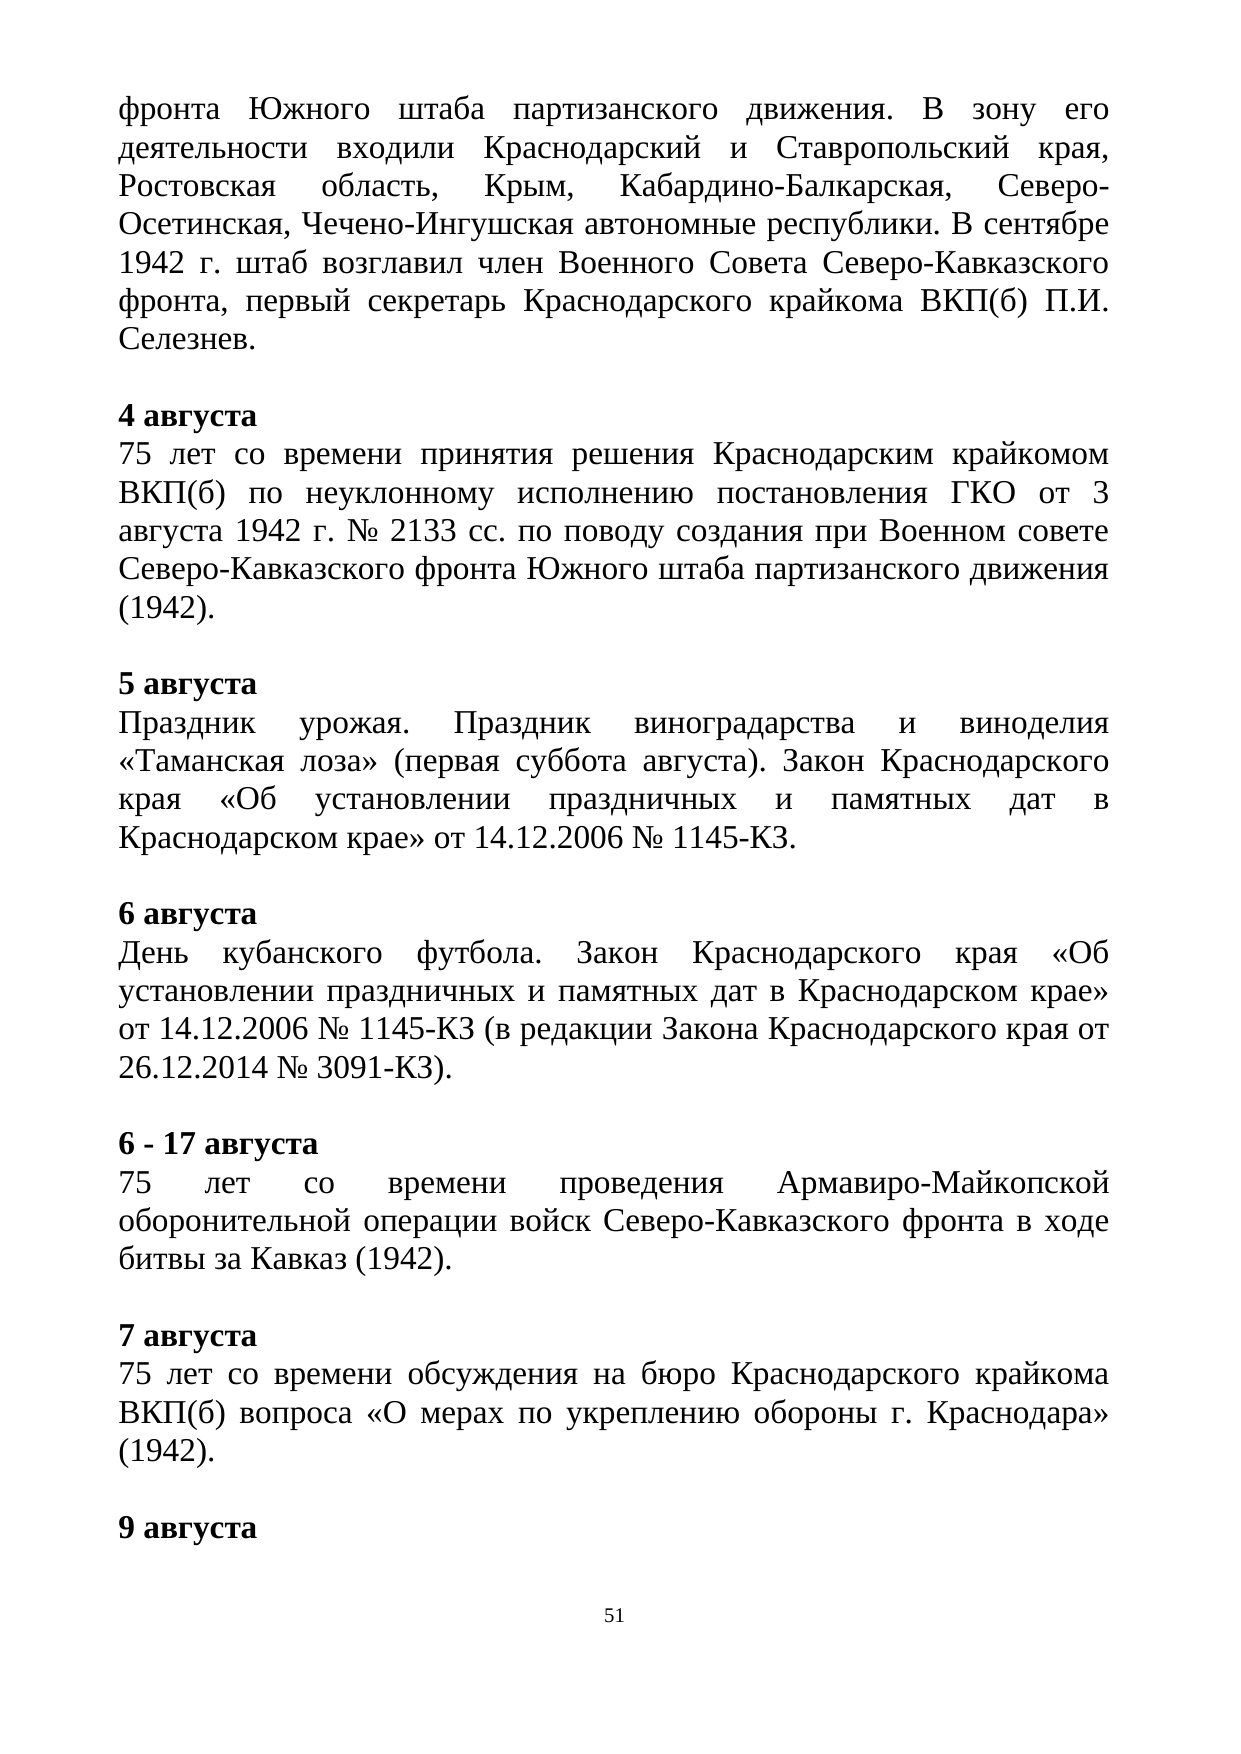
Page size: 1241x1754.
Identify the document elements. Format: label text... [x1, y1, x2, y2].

text 9 августа [118, 1507, 1110, 1545]
text 5 августа [118, 664, 1110, 702]
text 7 августа [118, 1315, 1110, 1354]
text 75 лет со времени обсуждения на бюро Краснодарского крайкома ВКП(б) вопроса «О мерах по укреплению обороны г. Краснодара» (1942). [118, 1354, 1110, 1469]
text 75 лет со времени принятия решения Краснодарским крайкомом ВКП(б) по неуклонному исполнению постановления ГКО от 3 августа . № 2133 сс. по поводу создания при Военном совете Северо-Кавказского фронта Южного штаба партизанского движения (1942). [118, 434, 1110, 625]
text День кубанского футбола. Закон Краснодарского края «Об установлении праздничных и памятных дат в Краснодарском крае» от 14.12.2006 № 1145-КЗ (в редакции Закона Краснодарского края от 26.12.2014 № 3091-КЗ). [118, 932, 1110, 1085]
text Праздник урожая. Праздник виноградарства и виноделия «Таманская лоза» (первая суббота августа). Закон Краснодарского края «Об установлении праздничных и памятных дат в Краснодарском крае» от 14.12.2006 № 1145-КЗ. [118, 702, 1110, 855]
text 75 лет со времени проведения Армавиро-Майкопской оборонительной операции войск Северо-Кавказского фронта в ходе битвы за Кавказ (1942). [118, 1162, 1110, 1277]
text 4 августа [118, 395, 1110, 434]
text 6 - 17 августа [118, 1124, 1110, 1162]
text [118, 89, 1110, 357]
text 6 августа [118, 894, 1110, 932]
